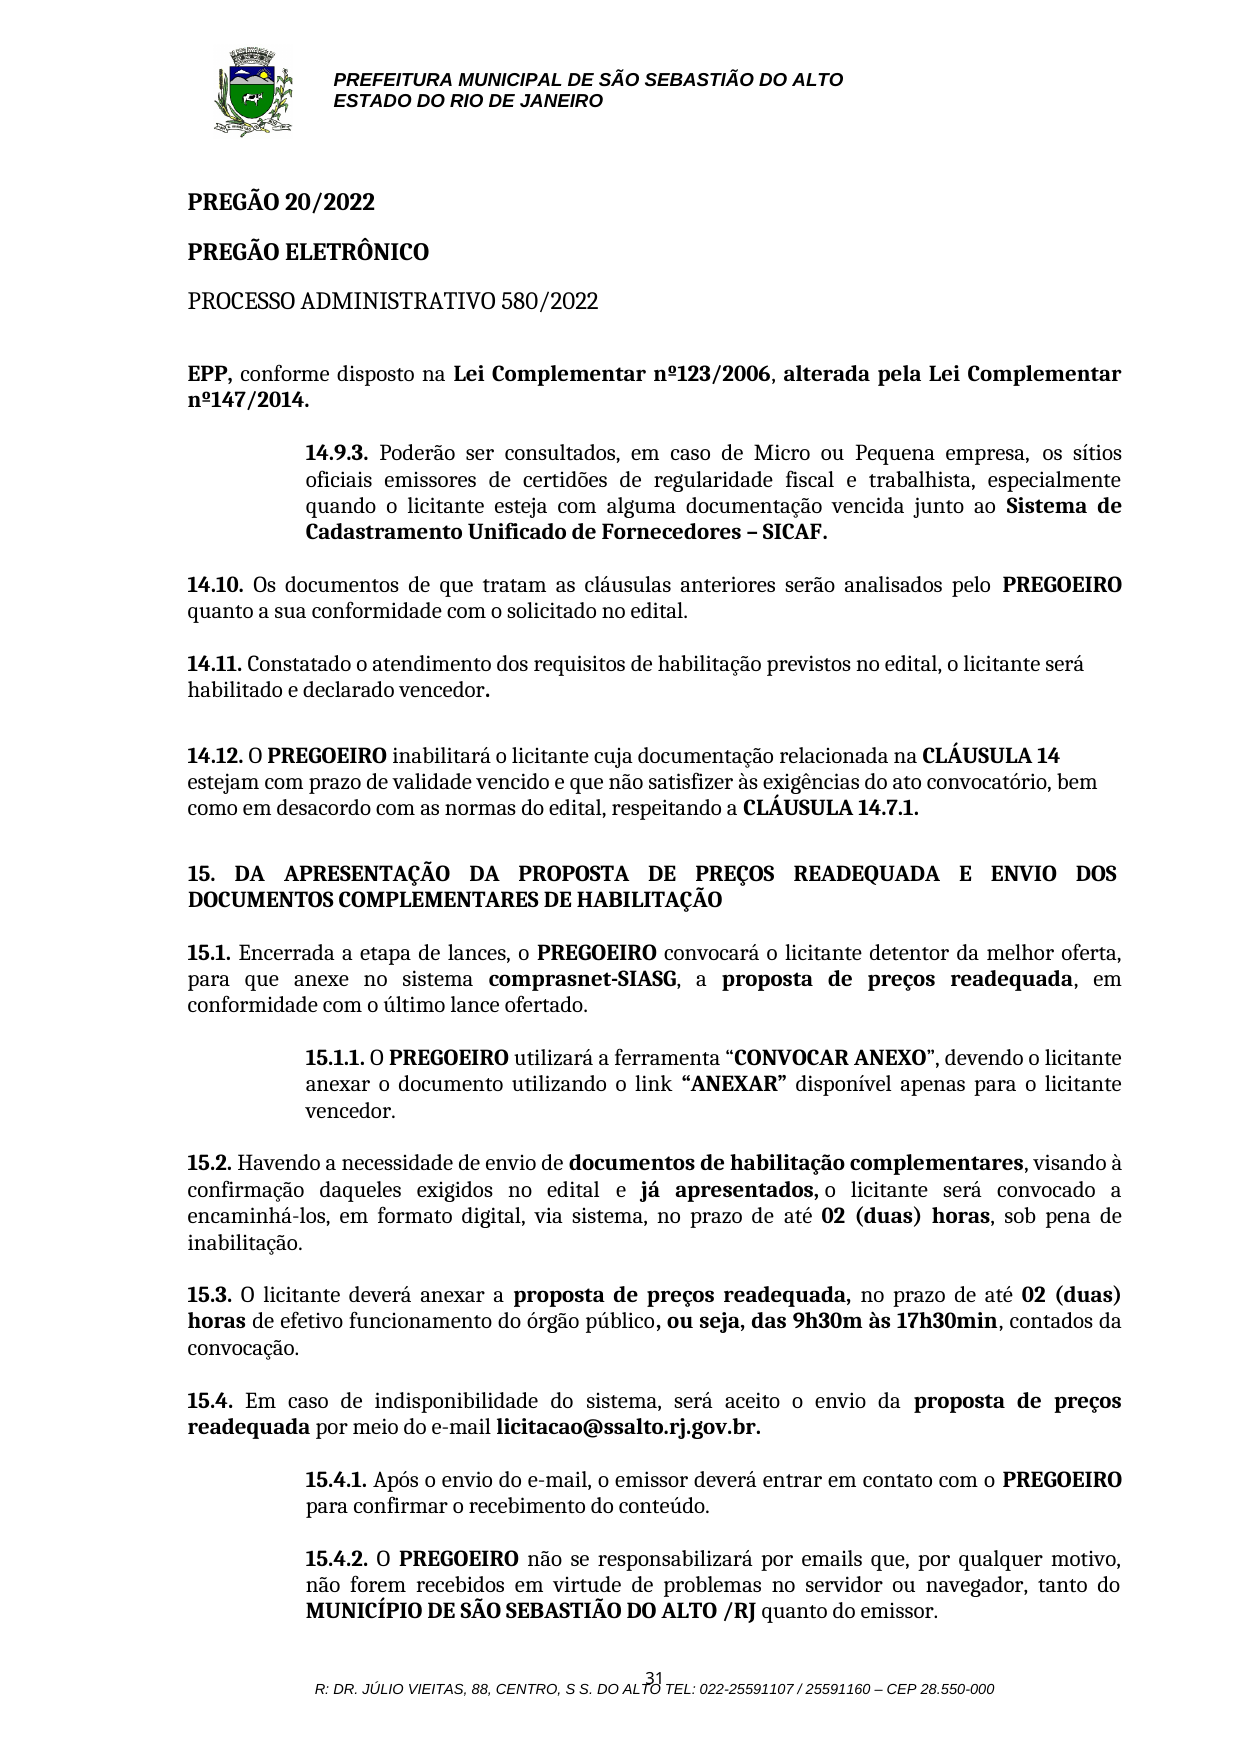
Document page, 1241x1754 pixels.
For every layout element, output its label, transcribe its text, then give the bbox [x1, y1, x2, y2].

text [187, 361, 1122, 414]
text 15.4.2. O PREGOEIRO não se responsabilizará por emails que, por qualquer motivo, não forem recebidos em virtude de problemas no servidor ou navegador, tanto do MUNICÍPIO DE SÃO SEBASTIÃO DO ALTO /RJ quanto do emissor. [306, 1546, 1122, 1624]
text 14.12. O PREGOEIRO inabilitará o licitante cuja documentação relacionada na CLÁUSULA 14 estejam com prazo de validade vencido e que não satisfizer às exigências do ato convocatório, bem como em desacordo com as normas do edital, respeitando a CLÁUSULA 14.7.1. [187, 742, 1122, 821]
text 15.4. Em caso de indisponibilidade do sistema, será aceito o envio da proposta de preços readequada por meio do e-mail licitacao@ssalto.rj.gov.br. [187, 1387, 1122, 1440]
text 14.9.3. Poderão ser consultados, em caso de Micro ou Pequena empresa, os sítios oficiais emissores de certidões de regularidade fiscal e trabalhista, especialmente quando o licitante esteja com alguma documentação vencida junto ao Sistema de Cadastramento Unificado de Fornecedores – SICAF. [306, 440, 1122, 545]
text 15. DA APRESENTAÇÃO DA PROPOSTA DE PREÇOS READEQUADA E ENVIO DOS DOCUMENTOS COMPLEMENTARES DE HABILITAÇÃO [188, 860, 1118, 913]
text 15.1.1. O PREGOEIRO utilizará a ferramenta “CONVOCAR ANEXO”, devendo o licitante anexar o documento utilizando o link “ANEXAR” disponível apenas para o licitante vencedor. [306, 1045, 1122, 1124]
text 14.10. Os documentos de que tratam as cláusulas anteriores serão analisados pelo PREGOEIRO quanto a sua conformidade com o solicitado no edital. [187, 572, 1122, 624]
text 15.1. Encerrada a etapa de lances, o PREGOEIRO convocará o licitante detentor da melhor oferta, para que anexe no sistema comprasnet-SIASG, a proposta de preços readequada, em conformidade com o último lance ofertado. [187, 939, 1122, 1018]
picture [213, 44, 294, 139]
text 14.11. Constatado o atendimento dos requisitos de habilitação previstos no edital, o licitante será habilitado e declarado vencedor. [187, 651, 1122, 703]
text 15.4.1. Após o envio do e-mail, o emissor deverá entrar em contato com o PREGOEIRO para confirmar o recebimento do conteúdo. [306, 1466, 1122, 1519]
text 15.2. Havendo a necessidade de envio de documentos de habilitação complementares, visando à confirmação daqueles exigidos no edital e já apresentados, o licitante será convocado a encaminhá-los, em formato digital, via sistema, no prazo de até 02 (duas) horas, sob pena de inabilitação. [187, 1150, 1122, 1256]
text 15.3. O licitante deverá anexar a proposta de preços readequada, no prazo de até 02 (duas) horas de efetivo funcionamento do órgão público, ou seja, das 9h30m às 17h30min, contados da convocação. [187, 1282, 1122, 1361]
